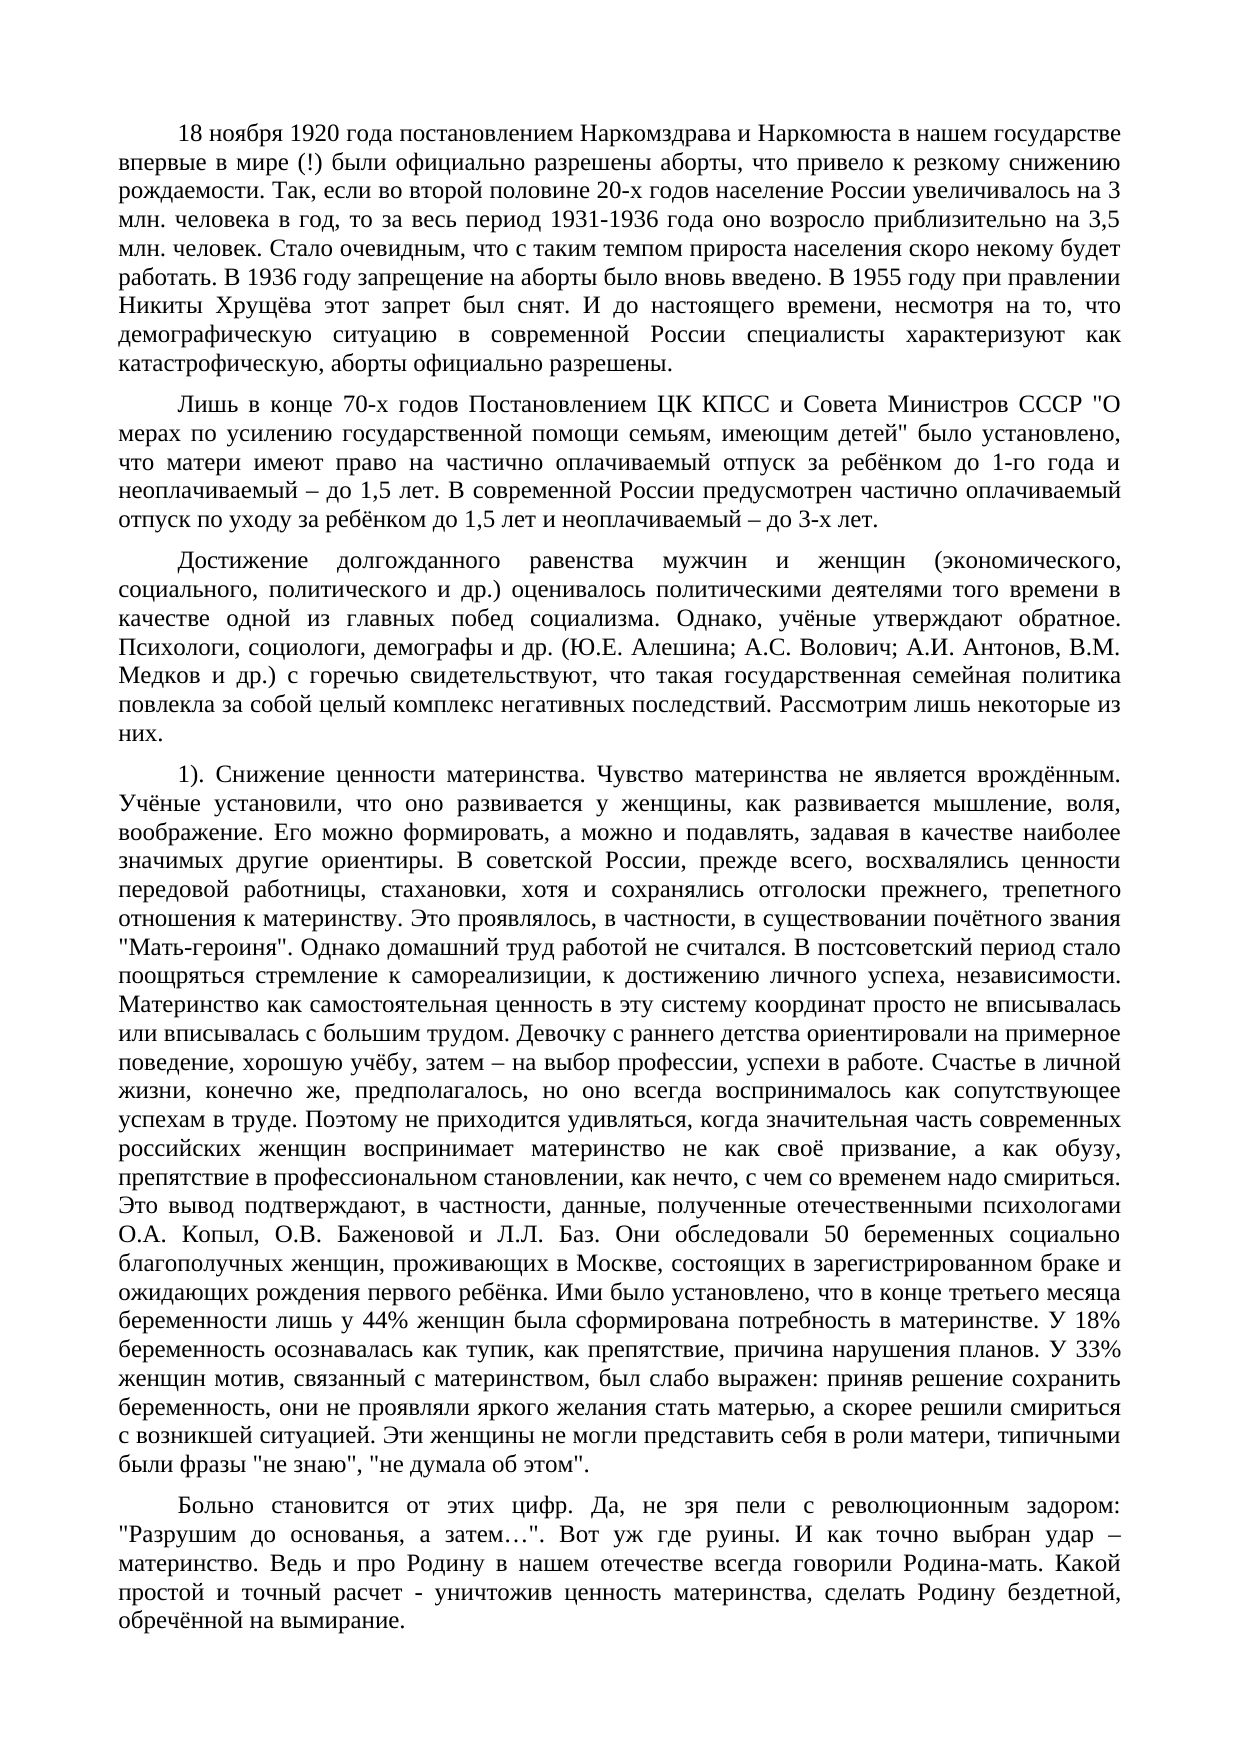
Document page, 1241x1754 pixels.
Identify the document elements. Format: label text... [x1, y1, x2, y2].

text Больно становится от этих цифр. Да, не зря пели с революционным задором: "Разрушим до основанья, а затем…". Вот уж где руины. И как точно выбран удар – материнство. Ведь и про Родину в нашем отечестве всегда говорили Родина-мать. Какой простой и точный расчет - уничтожив ценность материнства, сделать Родину бездетной, обречённой на вымирание. [118, 1491, 1122, 1634]
text 18 ноября 1920 года постановлением Наркомздрава и Наркомюста в нашем государстве впервые в мире (!) были официально разрешены аборты, что привело к резкому снижению рождаемости. Так, если во второй половине 20-х годов население России увеличивалось на 3 млн. человека в год, то за весь период 1931-1936 года оно возросло приблизительно на 3,5 млн. человек. Стало очевидным, что с таким темпом прироста населения скоро некому будет работать. В 1936 году запрещение на аборты было вновь введено. В 1955 году при правлении Никиты Хрущёва этот запрет был снят. И до настоящего времени, несмотря на то, что демографическую ситуацию в современной России специалисты характеризуют как катастрофическую, аборты официально разрешены. [118, 118, 1122, 377]
text Лишь в конце 70-х годов Постановлением ЦК КПСС и Совета Министров СССР "О мерах по усилению государственной помощи семьям, имеющим детей" было установлено, что матери имеют право на частично оплачиваемый отпуск за ребёнком до 1-го года и неоплачиваемый – до 1,5 лет. В современной России предусмотрен частично оплачиваемый отпуск по уходу за ребёнком до 1,5 лет и неоплачиваемый – до 3-х лет. [118, 389, 1122, 533]
text 1). Снижение ценности материнства. Чувство материнства не является врождённым. Учёные установили, что оно развивается у женщины, как развивается мышление, воля, воображение. Его можно формировать, а можно и подавлять, задавая в качестве наиболее значимых другие ориентиры. В советской России, прежде всего, восхвалялись ценности передовой работницы, стахановки, хотя и сохранялись отголоски прежнего, трепетного отношения к материнству. Это проявлялось, в частности, в существовании почётного звания "Мать-героиня". Однако домашний труд работой не считался. В постсоветский период стало поощряться стремление к самореализиции, к достижению личного успеха, независимости. Материнство как самостоятельная ценность в эту систему координат просто не вписывалась или вписывалась с большим трудом. Девочку с раннего детства ориентировали на примерное поведение, хорошую учёбу, затем – на выбор профессии, успехи в работе. Счастье в личной жизни, конечно же, предполагалось, но оно всегда воспринималось как сопутствующее успехам в труде. Поэтому не приходится удивляться, когда значительная часть современных российских женщин воспринимает материнство не как своё призвание, а как обузу, препятствие в профессиональном становлении, как нечто, с чем со временем надо смириться. Это вывод подтверждают, в частности, данные, полученные отечественными психологами О.А. Копыл, О.В. Баженовой и Л.Л. Баз. Они обследовали 50 беременных социально благополучных женщин, проживающих в Москве, состоящих в зарегистрированном браке и ожидающих рождения первого ребёнка. Ими было установлено, что в конце третьего месяца беременности лишь у 44% женщин была сформирована потребность в материнстве. У 18% беременность осознавалась как тупик, как препятствие, причина нарушения планов. У 33% женщин мотив, связанный с материнством, был слабо выражен: приняв решение сохранить беременность, они не проявляли яркого желания стать матерью, а скорее решили смириться с возникшей ситуацией. Эти женщины не могли представить себя в роли матери, типичными были фразы "не знаю", "не думала об этом". [118, 759, 1122, 1478]
text Достижение долгожданного равенства мужчин и женщин (экономического, социального, политического и др.) оценивалось политическими деятелями того времени в качестве одной из главных побед социализма. Однако, учёные утверждают обратное. Психологи, социологи, демографы и др. (Ю.Е. Алешина; А.С. Волович; А.И. Антонов, В.М. Медков и др.) с горечью свидетельствуют, что такая государственная семейная политика повлекла за собой целый комплекс негативных последствий. Рассмотрим лишь некоторые из них. [118, 546, 1122, 747]
